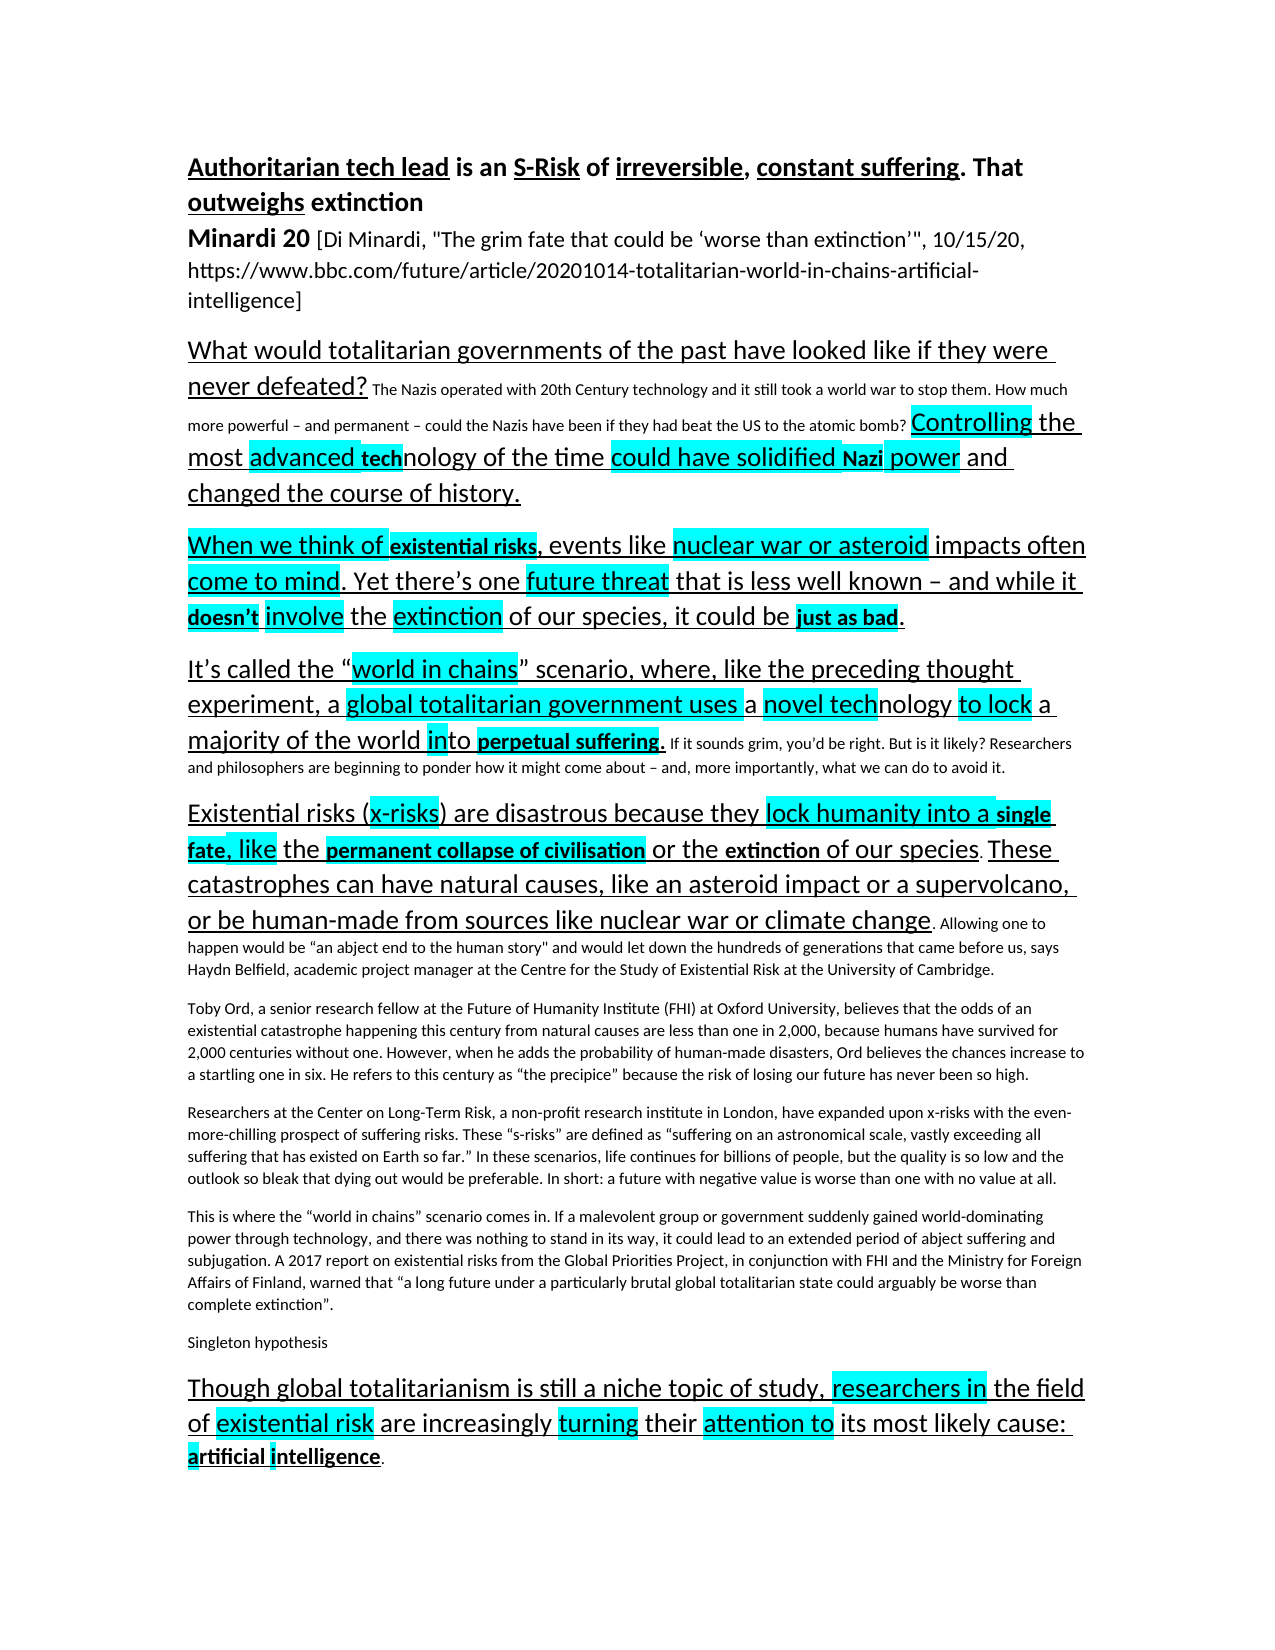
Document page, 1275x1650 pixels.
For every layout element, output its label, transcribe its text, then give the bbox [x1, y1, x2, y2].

text When we think of existential risks, events like nuclear war or asteroid impacts often come to mind. Yet there’s one future threat that is less well known – and while it doesn’t involve the extinction of our species, it could be just as bad. [187, 528, 1087, 633]
text Researchers at the Center on Long-Term Risk, a non-profit research institute in London, have expanded upon x-risks with the even-more-chilling prospect of suffering risks. These “s-risks” are defined as “suffering on an astronomical scale, vastly exceeding all suffering that has existed on Earth so far.” In these scenarios, life continues for billions of people, but the quality is so low and the outlook so bleak that dying out would be preferable. In short: a future with negative value is worse than one with no value at all. [187, 1102, 1087, 1188]
text Existential risks (x-risks) are disastrous because they lock humanity into a single fate, like the permanent collapse of civilisation or the extinction of our species. These catastrophes can have natural causes, like an asteroid impact or a supervolcano, or be human-made from sources like nuclear war or climate change. Allowing one to happen would be “an abject end to the human story" and would let down the hundreds of generations that came before us, says Haydn Belfield, academic project manager at the Centre for the Study of Existential Risk at the University of Cambridge. [187, 796, 1087, 980]
subtitle Authoritarian tech lead is an S-Risk of irreversible, constant suffering. That outweighs extinction [187, 150, 1087, 219]
text It’s called the “world in chains” scenario, where, like the preceding thought experiment, a global totalitarian government uses a novel technology to lock a majority of the world into perpetual suffering. If it sounds grim, you’d be right. But is it likely? Researchers and philosophers are beginning to ponder how it might come about – and, more importantly, what we can do to avoid it. [187, 652, 1087, 778]
text This is where the “world in chains” scenario comes in. If a malevolent group or government suddenly gained world-dominating power through technology, and there was nothing to stand in its way, it could lead to an extended period of abject suffering and subjugation. A 2017 report on existential risks from the Global Priorities Project, in conjunction with FHI and the Ministry for Foreign Affairs of Finland, warned that “a long future under a particularly brutal global totalitarian state could arguably be worse than complete extinction”. [187, 1206, 1087, 1314]
text What would totalitarian governments of the past have looked like if they were never defeated? The Nazis operated with 20th Century technology and it still took a world war to stop them. How much more powerful – and permanent – could the Nazis have been if they had beat the US to the atomic bomb? Controlling the most advanced technology of the time could have solidified Nazi power and changed the course of history. [187, 333, 1087, 509]
text Singleton hypothesis [187, 1332, 1087, 1353]
text Toby Ord, a senior research fellow at the Future of Humanity Institute (FHI) at Oxford University, believes that the odds of an existential catastrophe happening this century from natural causes are less than one in 2,000, because humans have survived for 2,000 centuries without one. However, when he adds the probability of human-made disasters, Ord believes the chances increase to a startling one in six. He refers to this century as “the precipice” because the risk of losing our future has never been so high. [187, 998, 1087, 1084]
text Minardi 20 [Di Minardi, "The grim fate that could be ‘worse than extinction’", 10/15/20, https://www.bbc.com/future/article/20201014-totalitarian-world-in-chains-artificial-intelligence] [187, 221, 1087, 315]
text Though global totalitarianism is still a niche topic of study, researchers in the field of existential risk are increasingly turning their attention to its most likely cause: artificial intelligence. [187, 1371, 1087, 1470]
